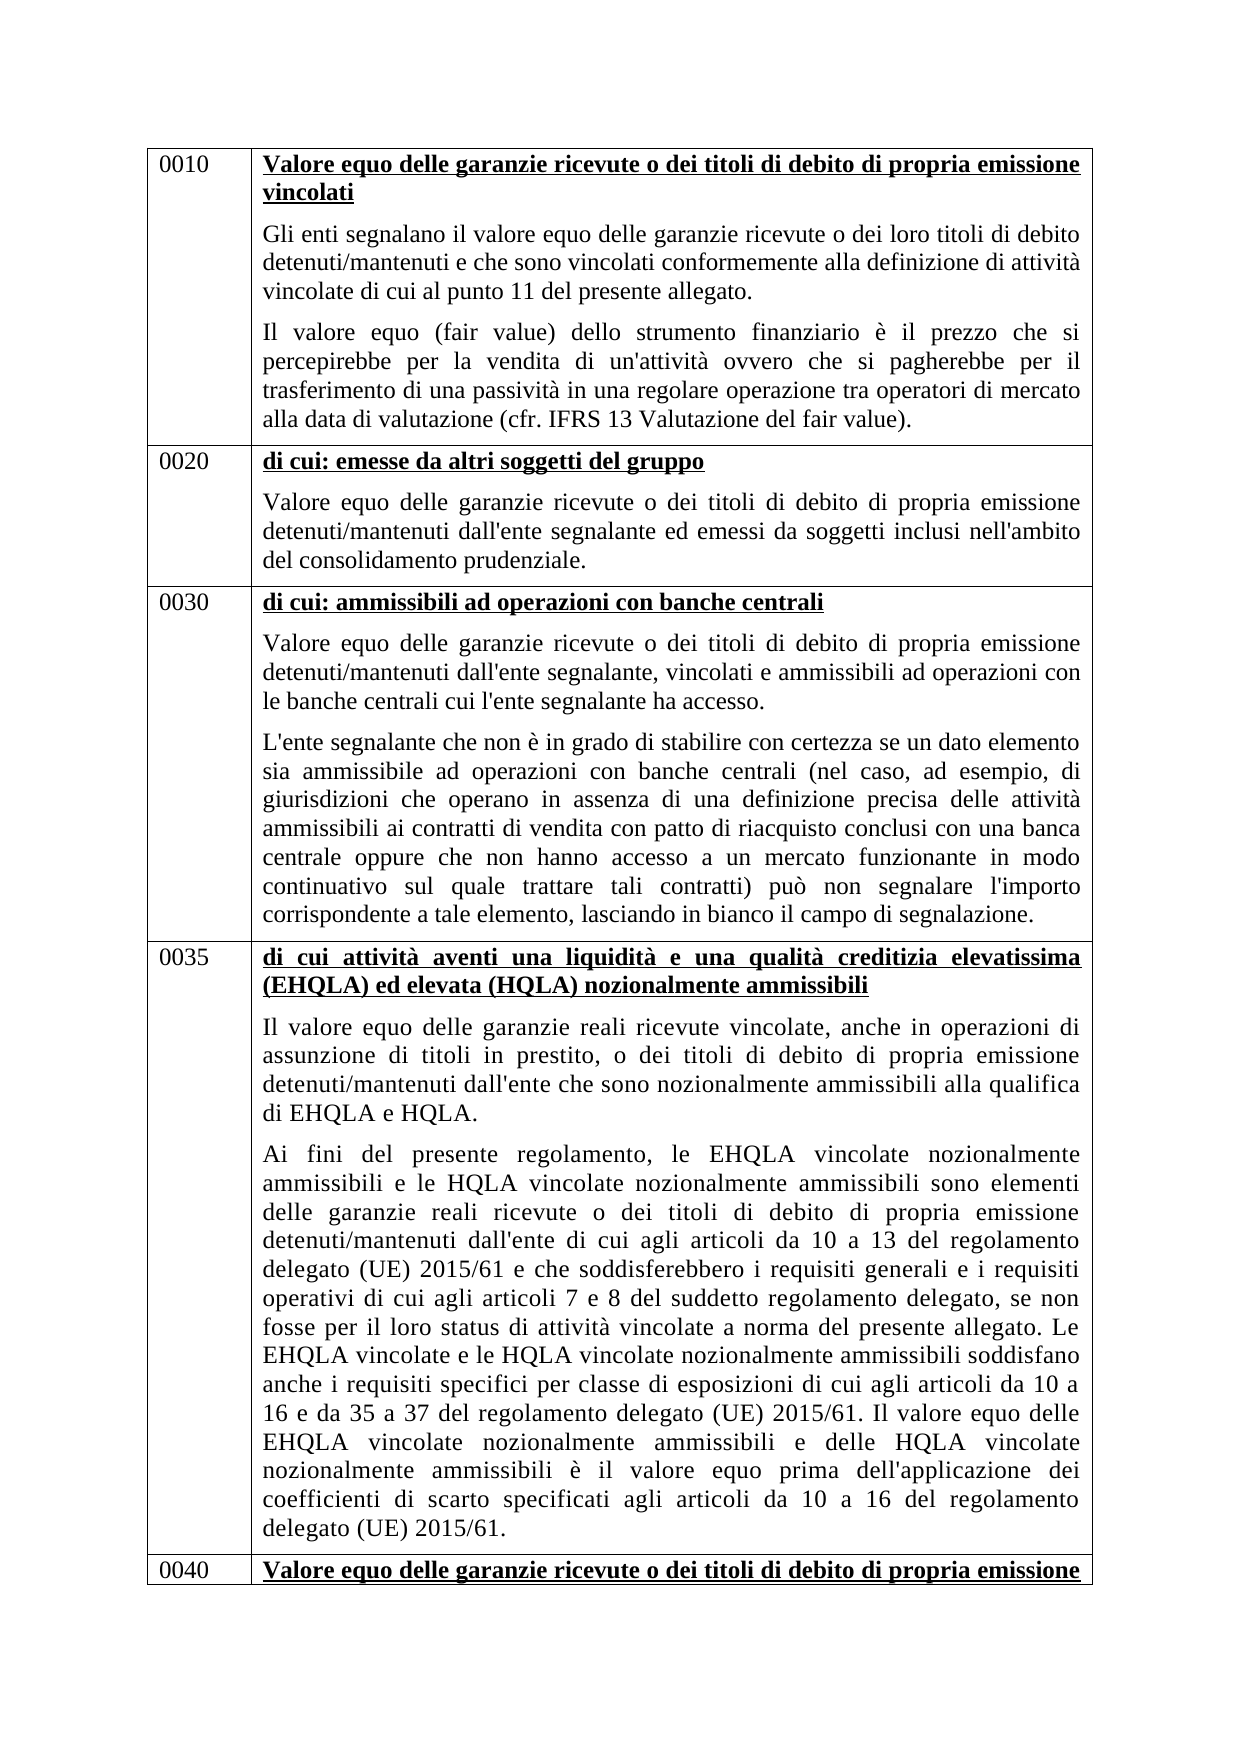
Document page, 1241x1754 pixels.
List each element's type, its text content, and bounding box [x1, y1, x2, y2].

table_cell di cui: ammissibili ad operazioni con banche centrali Valore equo delle garanzie ricevute o dei titoli di debito di propria emissione detenuti/mantenuti dall'ente segnalante, vincolati e ammissibili ad operazioni con le banche centrali cui l'ente segnalante ha accesso. L'ente segnalante che non è in grado di stabilire con certezza se un dato elemento sia ammissibile ad operazioni con banche centrali (nel caso, ad esempio, di giurisdizioni che operano in assenza di una definizione precisa delle attività ammissibili ai contratti di vendita con patto di riacquisto conclusi con una banca centrale oppure che non hanno accesso a un mercato funzionante in modo continuativo sul quale trattare tali contratti) può non segnalare l'importo corrispondente a tale elemento, lasciando in bianco il campo di segnalazione. [252, 587, 1092, 941]
table_cell 0030 [148, 587, 251, 941]
table_cell 0020 [148, 446, 251, 586]
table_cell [252, 1555, 1092, 1584]
table_cell Valore equo delle garanzie ricevute o dei titoli di debito di propria emissione vincolati Gli enti segnalano il valore equo delle garanzie ricevute o dei loro titoli di debito detenuti/mantenuti e che sono vincolati conformemente alla definizione di attività vincolate di cui al punto 11 del presente allegato. Il valore equo (fair value) dello strumento finanziario è il prezzo che si percepirebbe per la vendita di un'attività ovvero che si pagherebbe per il trasferimento di una passività in una regolare operazione tra operatori di mercato alla data di valutazione (cfr. IFRS 13 Valutazione del fair value). [252, 149, 1092, 445]
table_cell di cui attività aventi una liquidità e una qualità creditizia elevatissima (EHQLA) ed elevata (HQLA) nozionalmente ammissibili Il valore equo delle garanzie reali ricevute vincolate, anche in operazioni di assunzione di titoli in prestito, o dei titoli di debito di propria emissione detenuti/mantenuti dall'ente che sono nozionalmente ammissibili alla qualifica di EHQLA e HQLA. Ai fini del presente regolamento, le EHQLA vincolate nozionalmente ammissibili e le HQLA vincolate nozionalmente ammissibili sono elementi delle garanzie reali ricevute o dei titoli di debito di propria emissione detenuti/mantenuti dall'ente di cui agli articoli da 10 a 13 del regolamento delegato (UE) 2015/61 e che soddisferebbero i requisiti generali e i requisiti operativi di cui agli articoli 7 e 8 del suddetto regolamento delegato, se non fosse per il loro status di attività vincolate a norma del presente allegato. Le EHQLA vincolate e le HQLA vincolate nozionalmente ammissibili soddisfano anche i requisiti specifici per classe di esposizioni di cui agli articoli da 10 a 16 e da 35 a 37 del regolamento delegato (UE) 2015/61. Il valore equo delle EHQLA vincolate nozionalmente ammissibili e delle HQLA vincolate nozionalmente ammissibili è il valore equo prima dell'applicazione dei coefficienti di scarto specificati agli articoli da 10 a 16 del regolamento delegato (UE) 2015/61. [252, 942, 1092, 1554]
table_cell 0035 [148, 942, 251, 1554]
table_cell 0010 [148, 149, 251, 445]
table_cell di cui: emesse da altri soggetti del gruppo Valore equo delle garanzie ricevute o dei titoli di debito di propria emissione detenuti/mantenuti dall'ente segnalante ed emessi da soggetti inclusi nell'ambito del consolidamento prudenziale. [252, 446, 1092, 586]
table_cell 0040 [148, 1555, 251, 1584]
